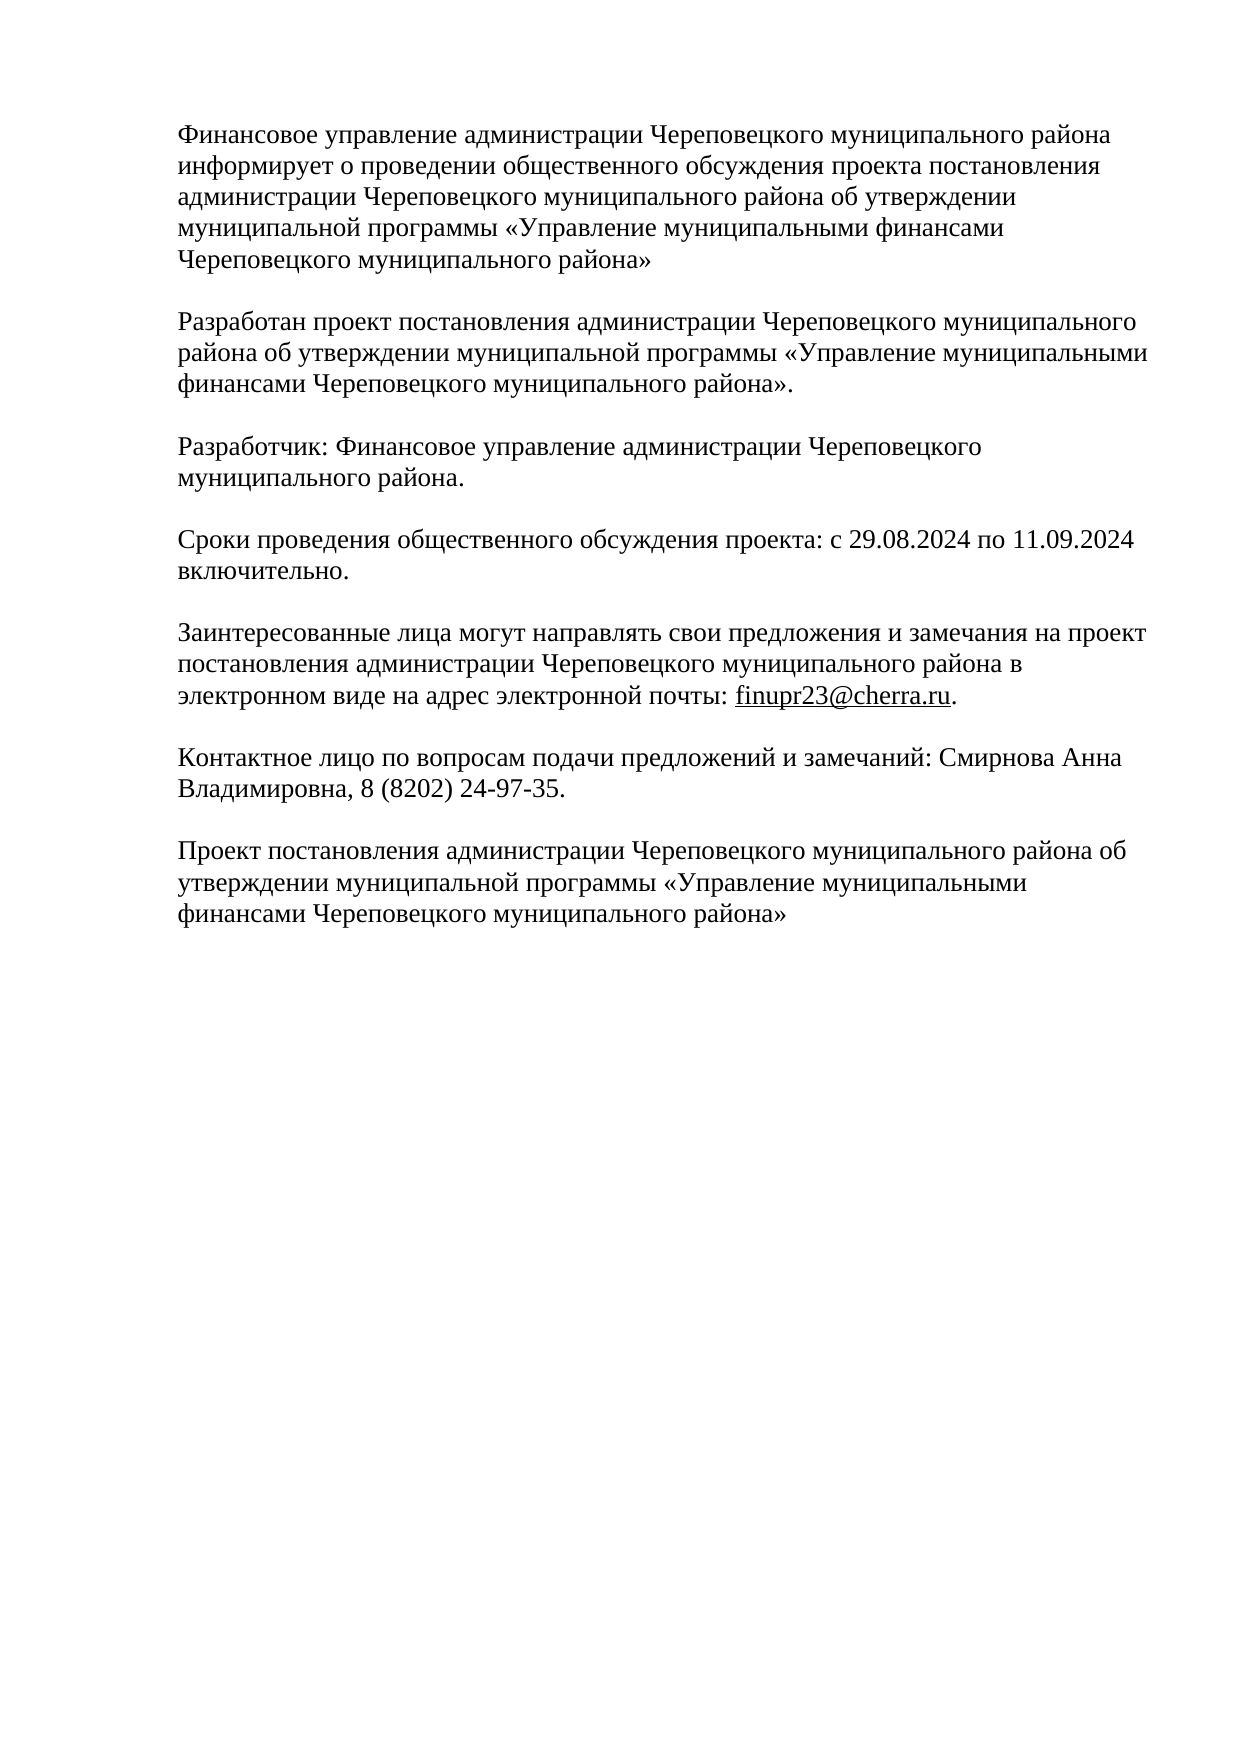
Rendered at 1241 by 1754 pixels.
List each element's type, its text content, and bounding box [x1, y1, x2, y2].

text Проект постановления администрации Череповецкого муниципального района об утверждении муниципальной программы «Управление муниципальными финансами Череповецкого муниципального района» [177, 834, 1152, 928]
text Разработчик: Финансовое управление администрации Череповецкого муниципального района. [177, 429, 1152, 492]
text Сроки проведения общественного обсуждения проекта: с 29.08.2024 по 11.09.2024 включительно. [177, 523, 1152, 585]
text Заинтересованные лица могут направлять свои предложения и замечания на проект постановления администрации Череповецкого муниципального района в электронном виде на адрес электронной почты: finupr23@cherra.ru. [177, 616, 1152, 710]
text Разработан проект постановления администрации Череповецкого муниципального района об утверждении муниципальной программы «Управление муниципальными финансами Череповецкого муниципального района». [177, 305, 1152, 398]
text Контактное лицо по вопросам подачи предложений и замечаний: Смирнова Анна Владимировна, 8 (8202) 24-97-35. [177, 741, 1152, 803]
text Финансовое управление администрации Череповецкого муниципального района информирует о проведении общественного обсуждения проекта постановления администрации Череповецкого муниципального района об утверждении муниципальной программы «Управление муниципальными финансами Череповецкого муниципального района» [177, 118, 1152, 274]
